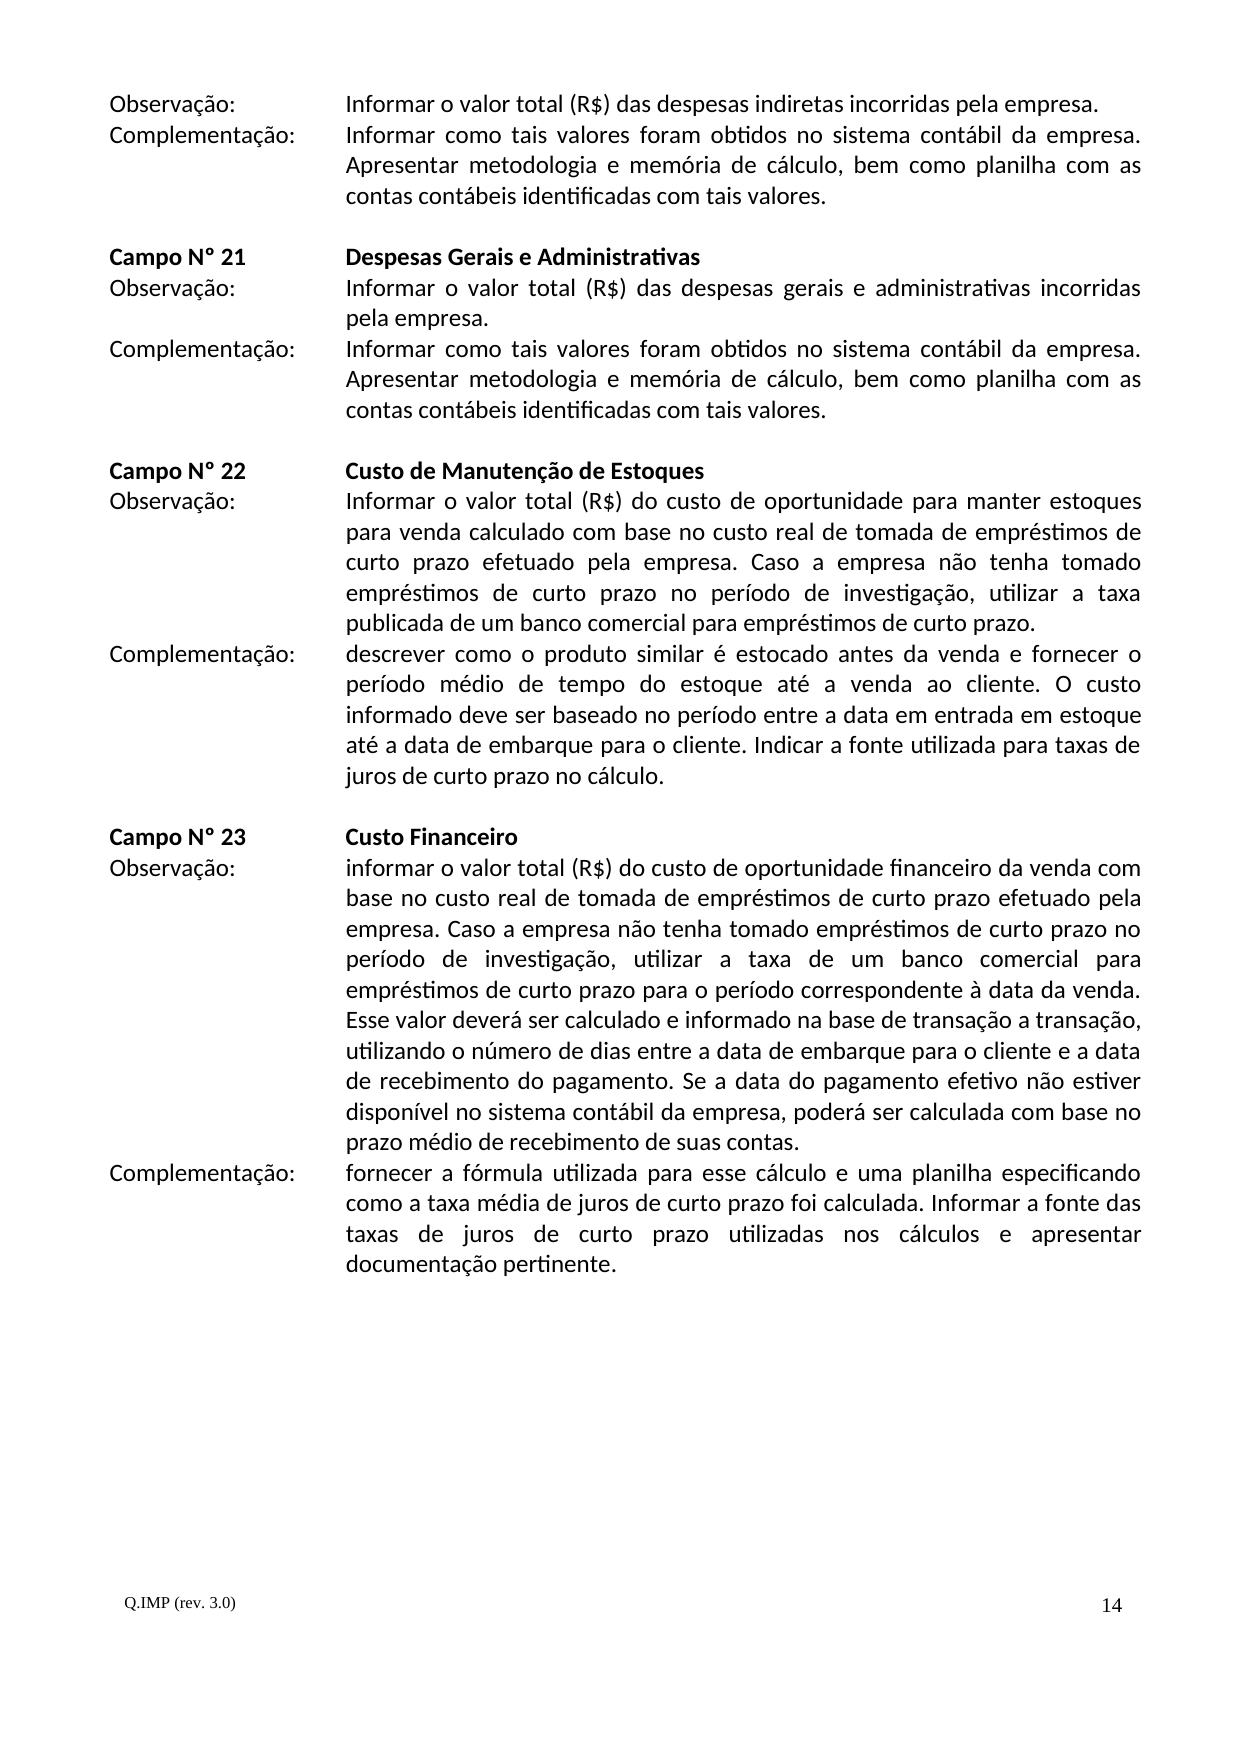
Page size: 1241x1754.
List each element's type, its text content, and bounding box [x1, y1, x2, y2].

text Campo Nº 21 Despesas Gerais e Administrativas [109, 241, 1143, 272]
text Campo Nº 22 Custo de Manutenção de Estoques [109, 455, 1143, 485]
text Observação: informar o valor total (R$) do custo de oportunidade financeiro da venda com base no custo real de tomada de empréstimos de curto prazo efetuado pela empresa. Caso a empresa não tenha tomado empréstimos de curto prazo no período de investigação, utilizar a taxa de um banco comercial para empréstimos de curto prazo para o período correspondente à data da venda. Esse valor deverá ser calculado e informado na base de transação a transação, utilizando o número de dias entre a data de embarque para o cliente e a data de recebimento do pagamento. Se a data do pagamento efetivo não estiver disponível no sistema contábil da empresa, poderá ser calculada com base no prazo médio de recebimento de suas contas. [109, 852, 1143, 1157]
text Complementação: fornecer a fórmula utilizada para esse cálculo e uma planilha especificando como a taxa média de juros de curto prazo foi calculada. Informar a fonte das taxas de juros de curto prazo utilizadas nos cálculos e apresentar documentação pertinente. [109, 1157, 1143, 1279]
text Complementação: descrever como o produto similar é estocado antes da venda e fornecer o período médio de tempo do estoque até a venda ao cliente. O custo informado deve ser baseado no período entre a data em entrada em estoque até a data de embarque para o cliente. Indicar a fonte utilizada para taxas de juros de curto prazo no cálculo. [109, 638, 1143, 791]
text Observação: Informar o valor total (R$) das despesas gerais e administrativas incorridas pela empresa. [109, 272, 1143, 333]
text Campo Nº 23 Custo Financeiro [109, 821, 1143, 852]
text Observação: Informar o valor total (R$) das despesas indiretas incorridas pela empresa. [109, 89, 1143, 119]
text Complementação: Informar como tais valores foram obtidos no sistema contábil da empresa. Apresentar metodologia e memória de cálculo, bem como planilha com as contas contábeis identificadas com tais valores. [109, 333, 1143, 424]
text Observação: Informar o valor total (R$) do custo de oportunidade para manter estoques para venda calculado com base no custo real de tomada de empréstimos de curto prazo efetuado pela empresa. Caso a empresa não tenha tomado empréstimos de curto prazo no período de investigação, utilizar a taxa publicada de um banco comercial para empréstimos de curto prazo. [109, 485, 1143, 638]
text Complementação: Informar como tais valores foram obtidos no sistema contábil da empresa. Apresentar metodologia e memória de cálculo, bem como planilha com as contas contábeis identificadas com tais valores. [109, 119, 1143, 211]
